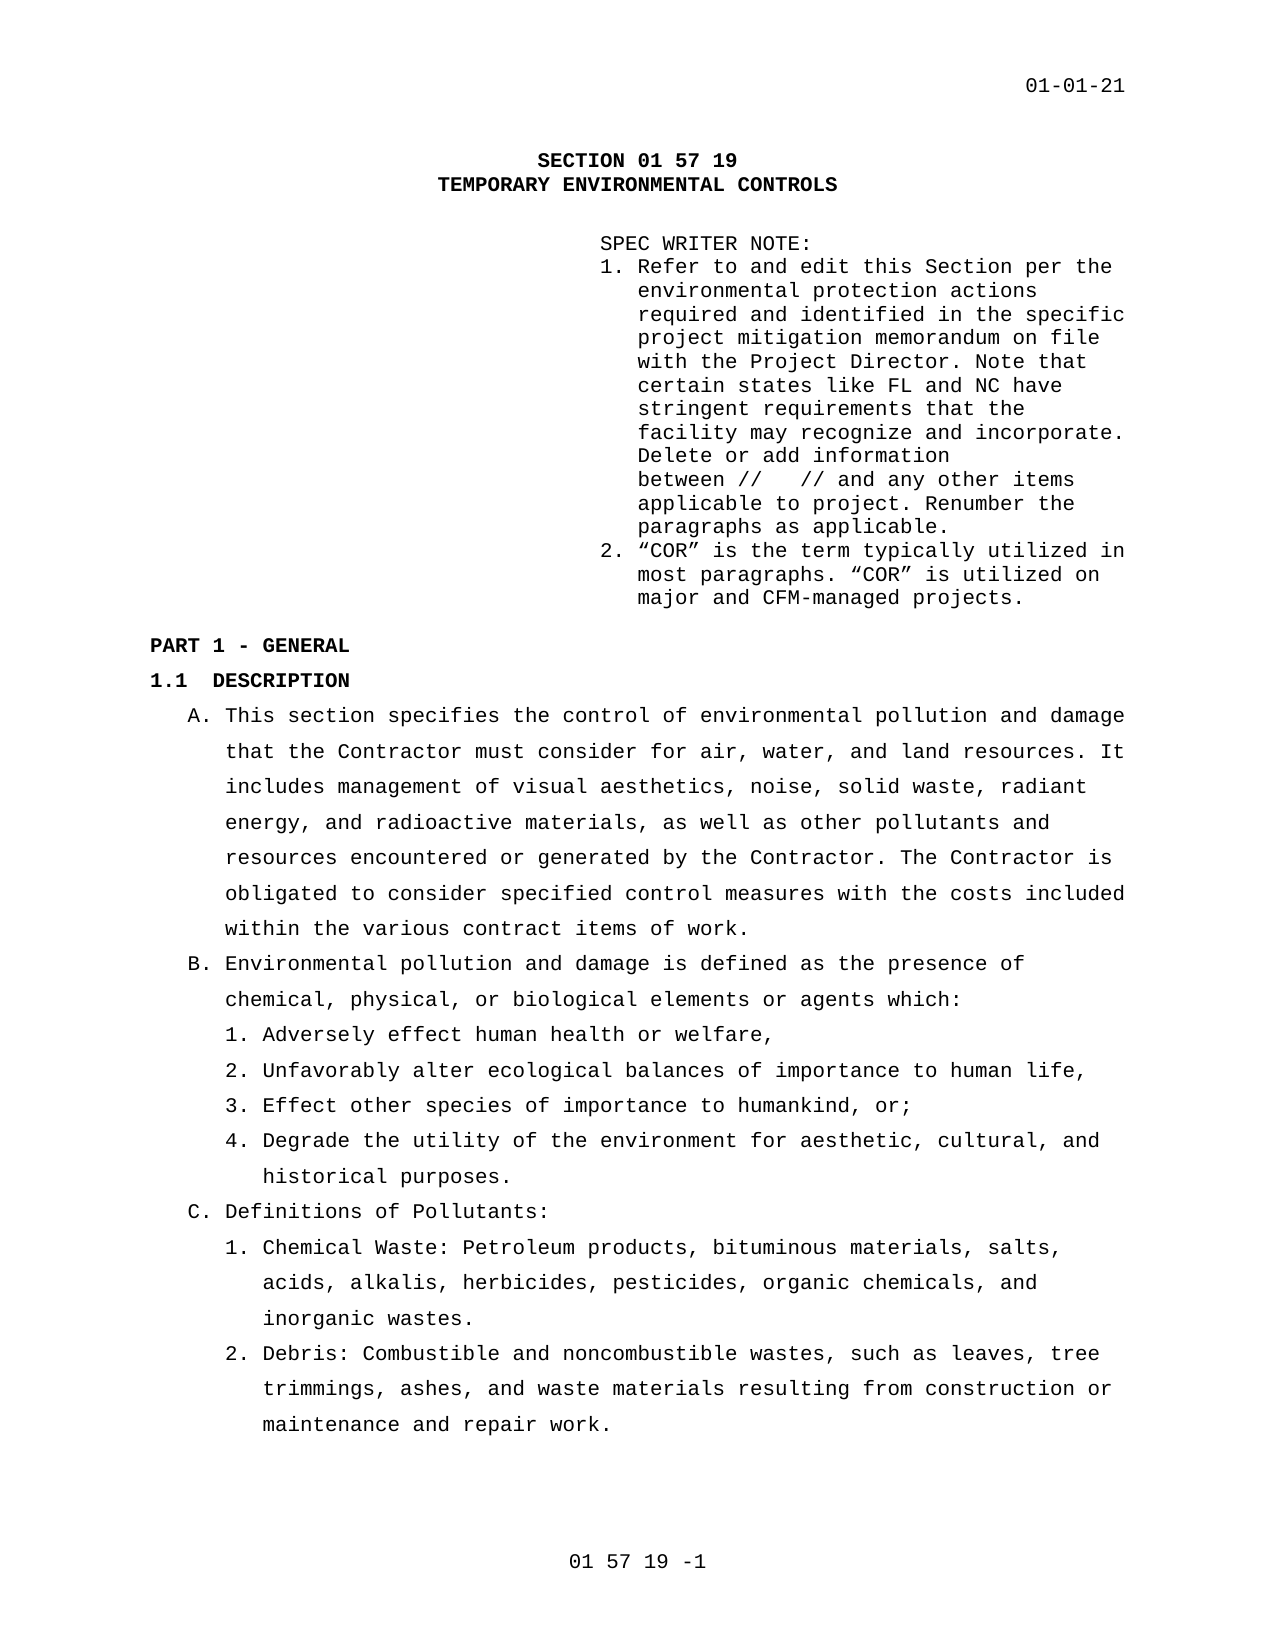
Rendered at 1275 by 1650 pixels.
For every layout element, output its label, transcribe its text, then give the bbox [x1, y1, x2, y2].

text SPEC WRITER NOTE: [600, 233, 1125, 256]
text Debris: Combustible and noncombustible wastes, such as leaves, tree trimmings, ashes, and waste materials resulting from construction or maintenance and repair work. [225, 1343, 1125, 1437]
list Effect other species of importance to humankind, or; [225, 1095, 1125, 1119]
text Chemical Waste: Petroleum products, bituminous materials, salts, acids, alkalis, herbicides, pesticides, organic chemicals, and inorganic wastes. [225, 1237, 1125, 1331]
title SECTION 01 57 19 TEMPORARY ENVIRONMENTAL CONTROLS [150, 150, 1125, 197]
text Definitions of Pollutants: [187, 1201, 1125, 1225]
list This section specifies the control of environmental pollution and damage that the Contractor must consider for air, water, and land resources. It includes management of visual aesthetics, noise, solid waste, radiant energy, and radioactive materials, as well as other pollutants and resources encountered or generated by the Contractor. The Contractor is obligated to consider specified control measures with the costs included within the various contract items of work. [187, 706, 1125, 942]
list Unfavorably alter ecological balances of importance to human life, [225, 1060, 1125, 1083]
list GENERAL [150, 635, 1125, 658]
list Environmental pollution and damage is defined as the presence of chemical, physical, or biological elements or agents which: [187, 953, 1125, 1012]
list Degrade the utility of the environment for aesthetic, cultural, and historical purposes. [225, 1131, 1125, 1189]
text 1. Refer to and edit this Section per the environmental protection actions required and identified in the specific project mitigation memorandum on file with the Project Director. Note that certain states like FL and NC have stringent requirements that the facility may recognize and incorporate. Delete or add information between // // and any other items applicable to project. Renumber the paragraphs as applicable. [600, 256, 1125, 540]
list Adversely effect human health or welfare, [225, 1024, 1125, 1048]
list DESCRIPTION [150, 670, 1125, 694]
text 2. “COR” is the term typically utilized in most paragraphs. “COR” is utilized on major and CFM-managed projects. [600, 540, 1125, 611]
